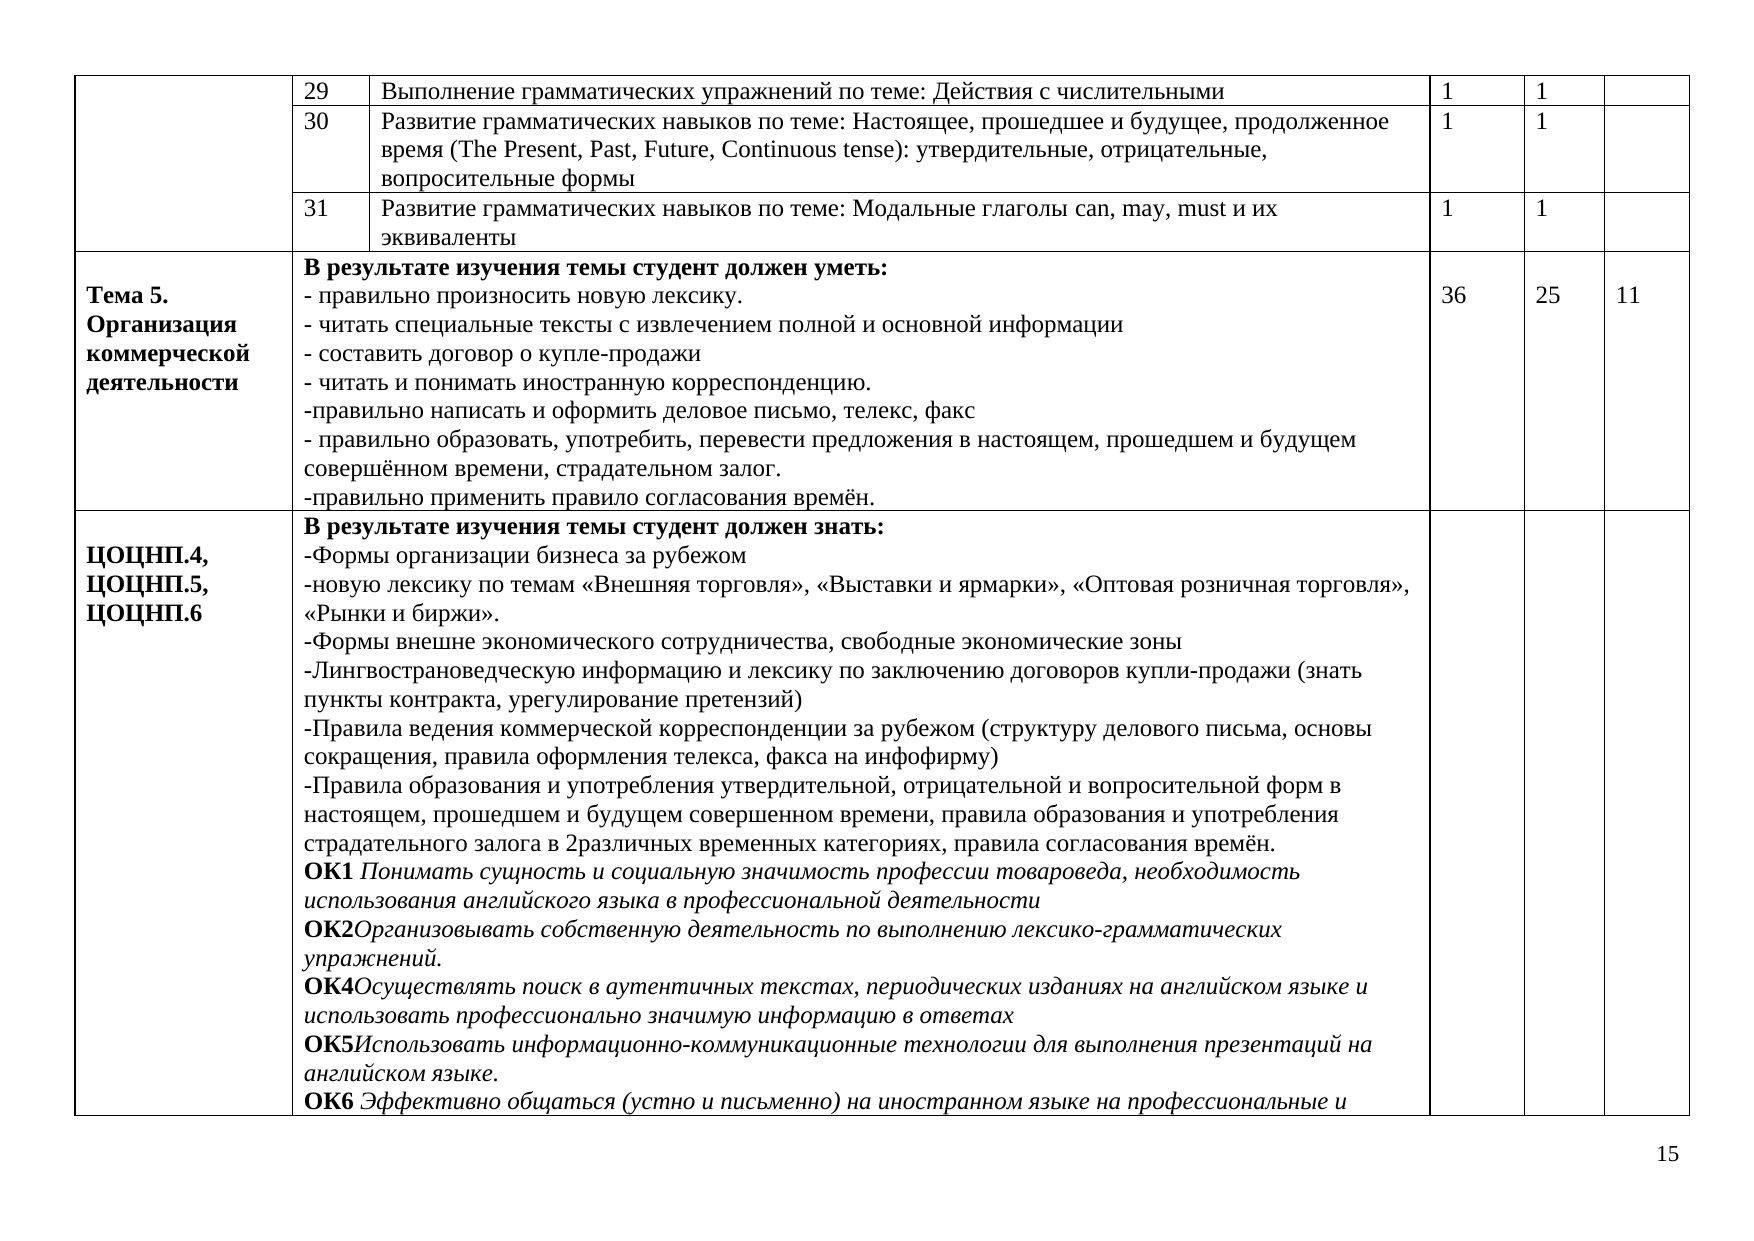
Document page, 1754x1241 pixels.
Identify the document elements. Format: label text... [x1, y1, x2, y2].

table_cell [293, 511, 1429, 1115]
table_cell Выполнение грамматических упражнений по теме: Действия с числительными [370, 76, 1429, 105]
table_cell Тема 5. Организация коммерческой деятельности [76, 252, 292, 510]
table_cell Развитие грамматических навыков по теме: Модальные глаголы can, may, must и их эквиваленты [370, 193, 1429, 251]
table_cell 1 [1525, 106, 1604, 192]
table_cell 29 [293, 76, 369, 105]
table_cell 30 [293, 106, 369, 192]
table_cell [1605, 511, 1689, 1115]
table_cell 1 [1525, 193, 1604, 251]
table_cell 1 [1431, 193, 1524, 251]
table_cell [76, 511, 292, 1115]
table_cell 1 [1431, 106, 1524, 192]
table_cell [1605, 106, 1689, 192]
table_cell Развитие грамматических навыков по теме: Настоящее, прошедшее и будущее, продолженное время (The Present, Past, Future, Continuous tense): утвердительные, отрицательные, вопросительные формы [370, 106, 1429, 192]
table_cell [1525, 511, 1604, 1115]
table_cell 36 [1431, 252, 1524, 510]
table_cell 1 [1525, 76, 1604, 105]
table_cell В результате изучения темы студент должен уметь: - правильно произносить новую лексику. - читать специальные тексты с извлечением полной и основной информации - составить договор о купле-продажи - читать и понимать иностранную корреспонденцию. -правильно написать и оформить деловое письмо, телекс, факс - правильно образовать, употребить, перевести предложения в настоящем, прошедшем и будущем совершённом времени, страдательном залог. -правильно применить правило согласования времён. [293, 252, 1429, 510]
table_cell [1605, 193, 1689, 251]
table_cell 11 [1605, 252, 1689, 510]
table_cell 31 [293, 193, 369, 251]
table_cell [1431, 511, 1524, 1115]
table_cell [1605, 76, 1689, 105]
table_cell 25 [1525, 252, 1604, 510]
table_cell 1 [1431, 76, 1524, 105]
